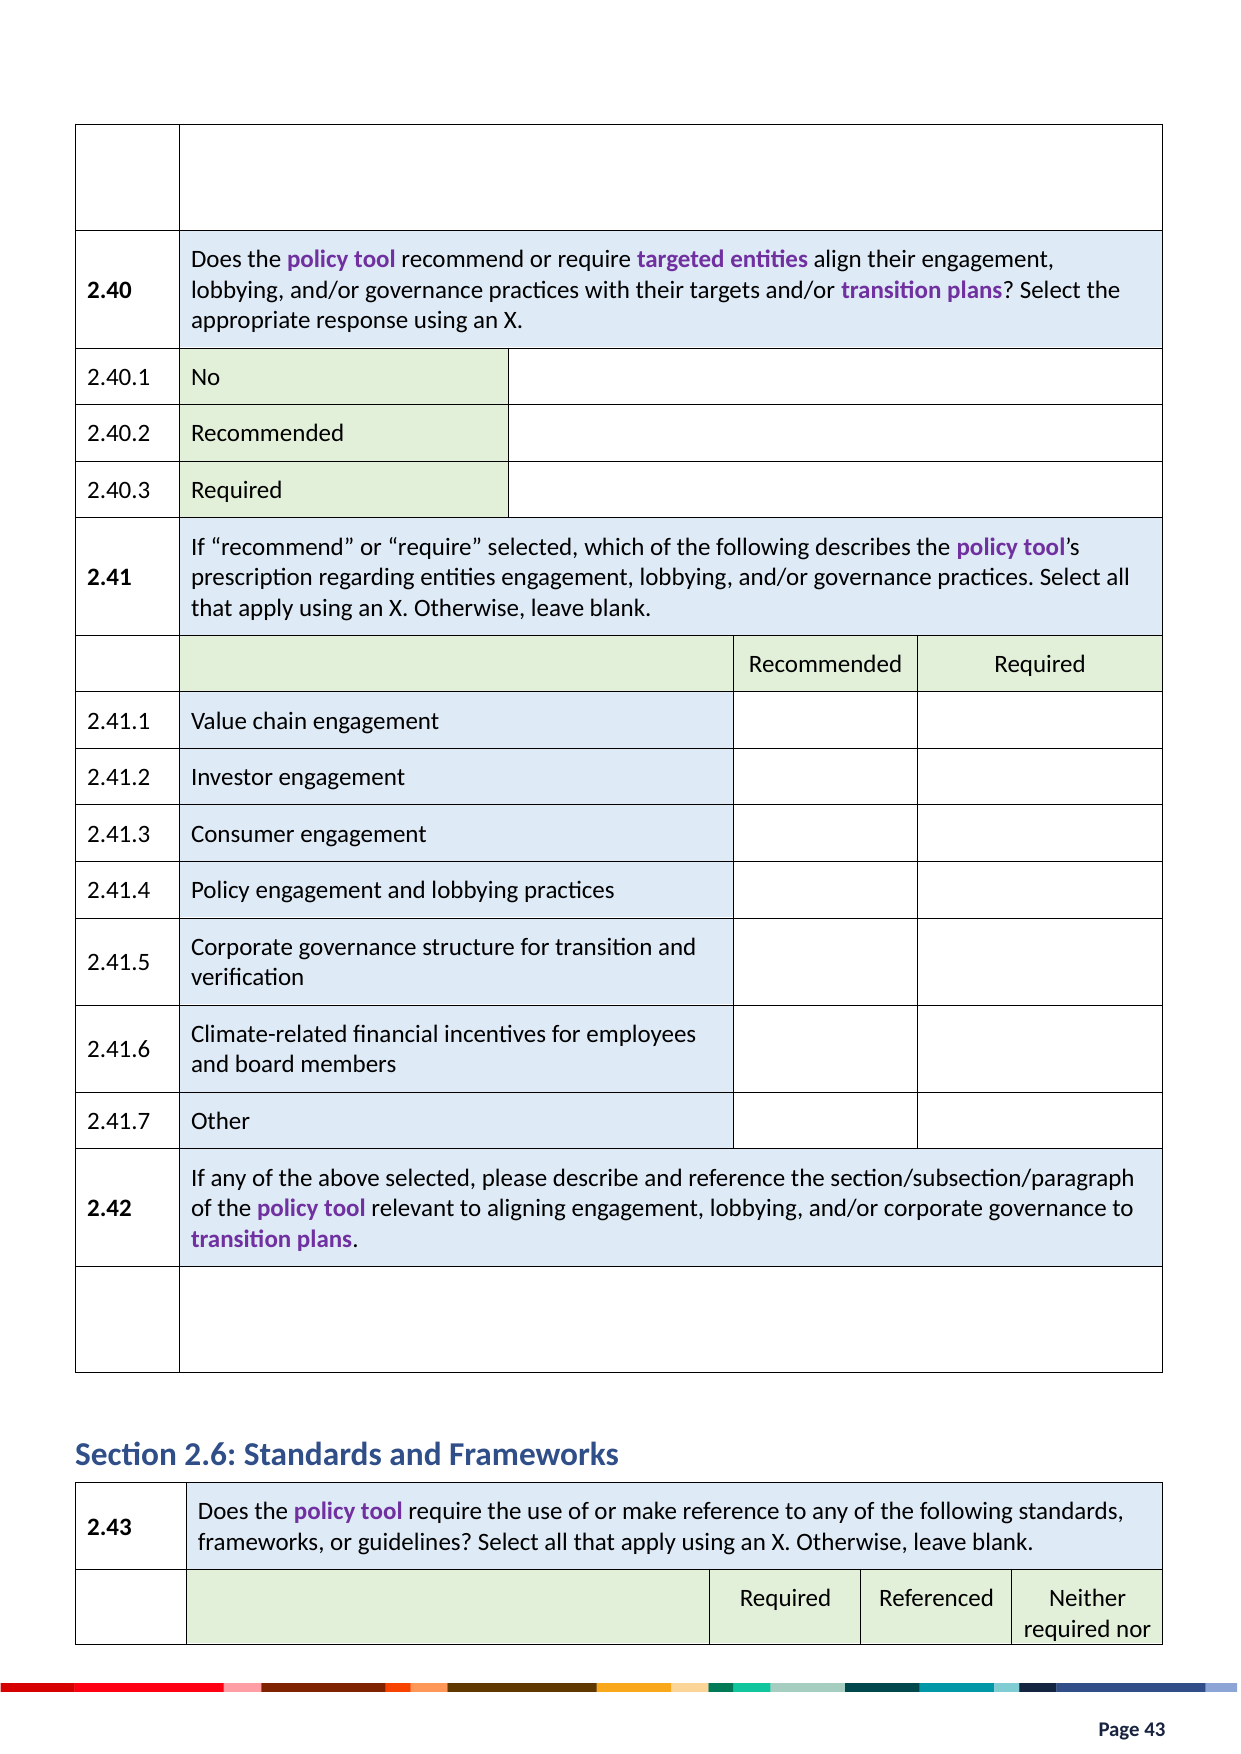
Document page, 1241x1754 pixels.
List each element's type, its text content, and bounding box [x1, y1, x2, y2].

table_cell [918, 919, 1162, 1004]
table_cell [76, 1267, 179, 1372]
table_cell [734, 805, 917, 861]
table_cell [180, 125, 1162, 230]
table_cell Consumer engagement [180, 805, 733, 861]
table_cell If “recommend” or “require” selected, which of the following describes the policy tool’s prescription regarding entities engagement, lobbying, and/or governance practices. Select all that apply using an X. Otherwise, leave blank. [180, 518, 1162, 635]
table_cell 2.41.5 [76, 919, 179, 1004]
table_cell 2.41.7 [76, 1093, 179, 1148]
table_cell [76, 125, 179, 230]
table_cell Other [180, 1093, 733, 1148]
table_cell [918, 862, 1162, 917]
table_cell [734, 919, 917, 1004]
table_cell Required [918, 636, 1162, 691]
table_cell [1012, 1570, 1162, 1643]
table_cell [918, 1006, 1162, 1092]
picture [0, 1683, 1236, 1692]
table_header 2.43 [76, 1483, 186, 1569]
table_cell [187, 1570, 709, 1643]
table_cell [509, 462, 1162, 517]
table_cell [734, 1006, 917, 1092]
table_cell Policy engagement and lobbying practices [180, 862, 733, 917]
table_cell 2.40.2 [76, 405, 179, 461]
table_cell [76, 636, 179, 691]
table_cell [180, 1267, 1162, 1372]
table_cell [918, 1093, 1162, 1148]
table_cell 2.41.6 [76, 1006, 179, 1092]
table_cell Climate-related financial incentives for employees and board members [180, 1006, 733, 1092]
table_cell 2.41.1 [76, 692, 179, 748]
table_cell 2.41.2 [76, 749, 179, 804]
table_cell Required [710, 1570, 860, 1643]
table_cell 2.41.3 [76, 805, 179, 861]
table_cell Corporate governance structure for transition and verification [180, 919, 733, 1004]
table_cell [734, 749, 917, 804]
subtitle Section 2.6: Standards and Frameworks [75, 1433, 1165, 1473]
table_cell Recommended [734, 636, 917, 691]
table_cell [76, 1570, 186, 1643]
table_cell Does the policy tool recommend or require targeted entities align their engagement, lobbying, and/or governance practices with their targets and/or transition plans? Select the appropriate response using an X. [180, 231, 1162, 347]
table_cell 2.42 [76, 1149, 179, 1266]
table_cell 2.41 [76, 518, 179, 635]
table_cell [509, 349, 1162, 404]
table_cell [180, 636, 733, 691]
table_cell [734, 692, 917, 748]
table_cell Value chain engagement [180, 692, 733, 748]
table_cell No [180, 349, 508, 404]
table_cell Required [180, 462, 508, 517]
table_cell [918, 692, 1162, 748]
table_cell [734, 1093, 917, 1148]
table_cell 2.40.3 [76, 462, 179, 517]
table_cell [918, 805, 1162, 861]
table_cell Investor engagement [180, 749, 733, 804]
table_cell 2.41.4 [76, 862, 179, 917]
table_header Does the policy tool require the use of or make reference to any of the following standards, frameworks, or guidelines? Select all that apply using an X. Otherwise, leave blank. [187, 1483, 1162, 1569]
table_cell 2.40.1 [76, 349, 179, 404]
table_cell Recommended [180, 405, 508, 461]
table_cell [734, 862, 917, 917]
table_cell [509, 405, 1162, 461]
table_cell Referenced [861, 1570, 1011, 1643]
table_cell If any of the above selected, please describe and reference the section/subsection/paragraph of the policy tool relevant to aligning engagement, lobbying, and/or corporate governance to transition plans. [180, 1149, 1162, 1266]
table_cell [918, 749, 1162, 804]
table_cell 2.40 [76, 231, 179, 347]
